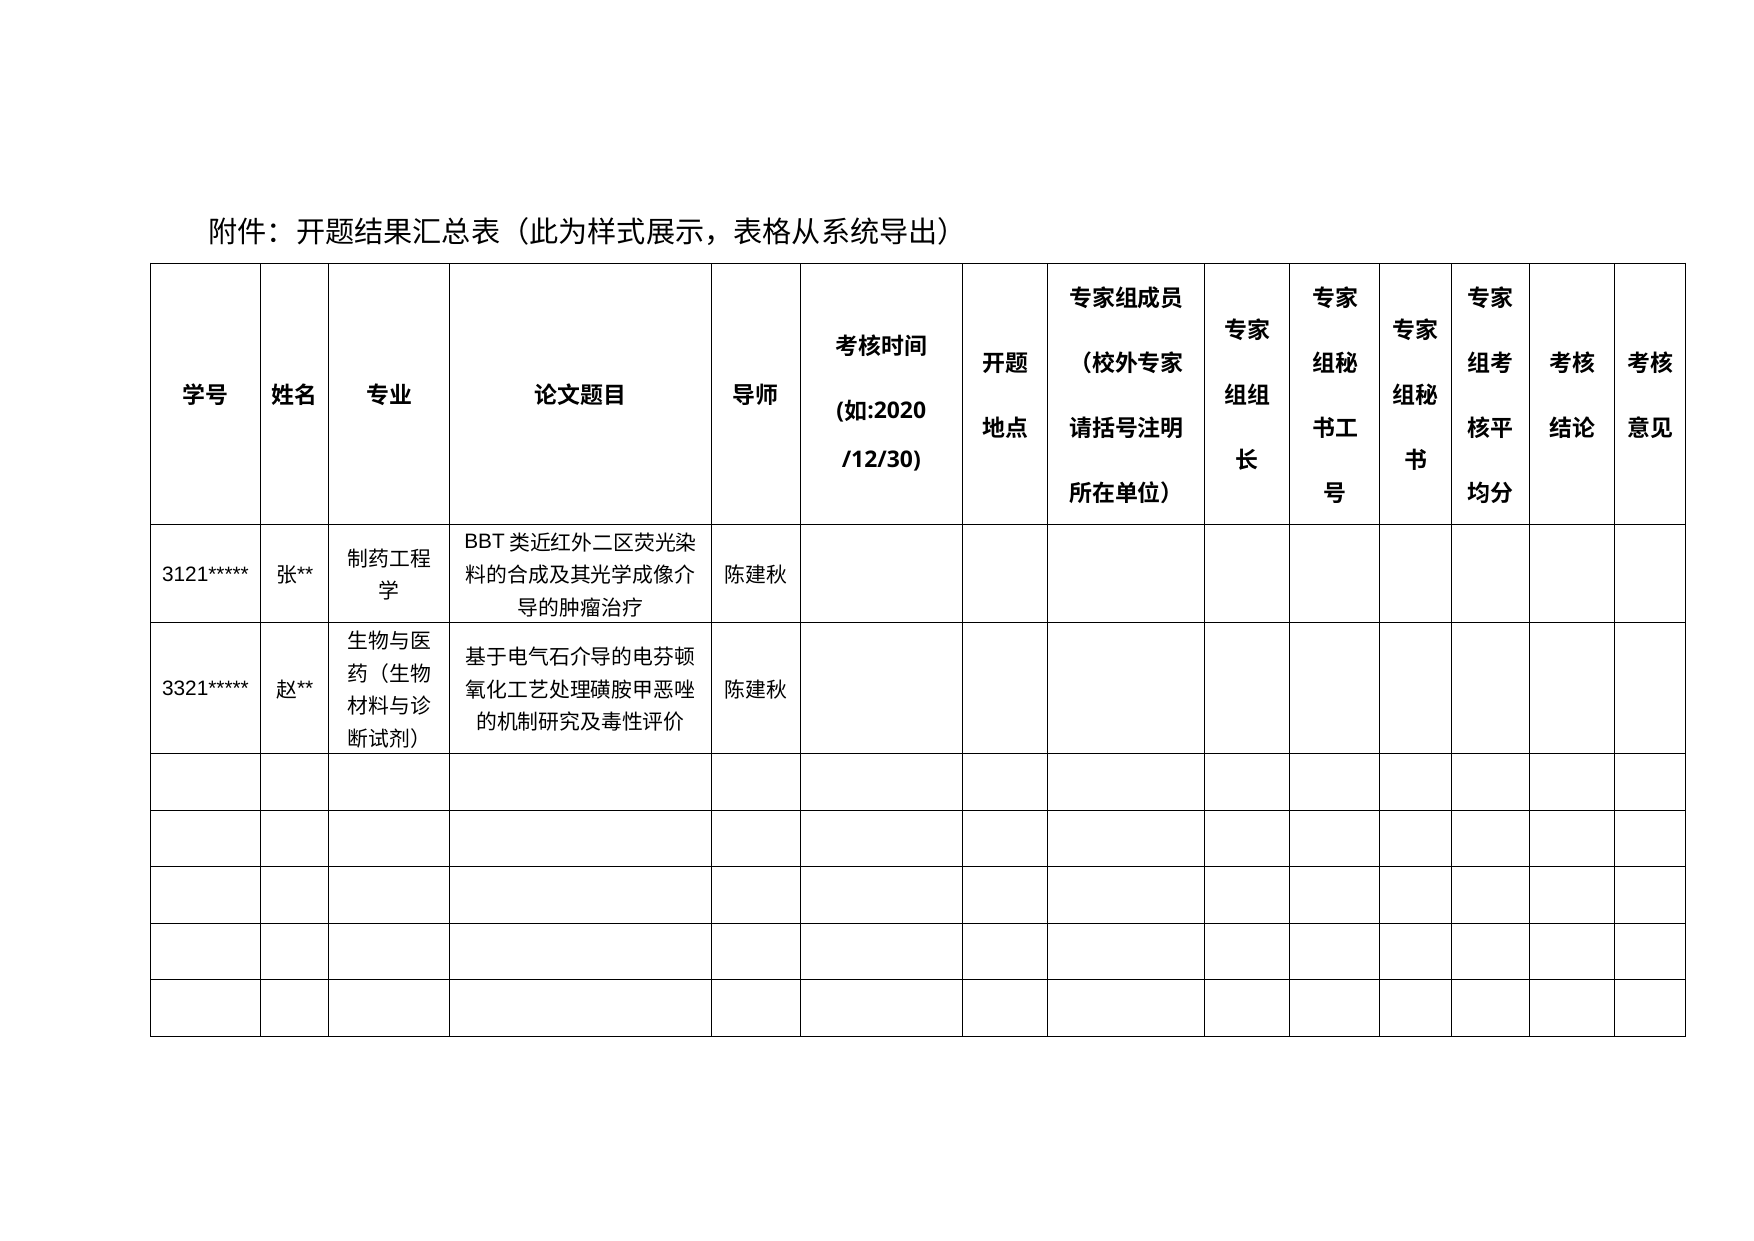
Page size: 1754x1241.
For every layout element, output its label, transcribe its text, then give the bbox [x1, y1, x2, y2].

table_cell [1530, 754, 1614, 810]
table_cell 制药工程学 [329, 525, 449, 622]
table_cell [1205, 867, 1289, 923]
table_cell [151, 811, 260, 866]
table_cell [1615, 924, 1685, 979]
table_cell [1615, 525, 1685, 622]
table_cell 陈建秋 [712, 525, 800, 622]
table_cell [801, 980, 962, 1036]
table_cell [261, 811, 328, 866]
table_cell 生物与医药（生物材料与诊断试剂） [329, 623, 449, 753]
table_header 专家组秘书 [1380, 264, 1451, 524]
table_cell [151, 980, 260, 1036]
table_header 开题地点 [963, 264, 1047, 524]
table_header 考核意见 [1615, 264, 1685, 524]
table_cell [261, 754, 328, 810]
table_cell [1380, 623, 1451, 753]
table_cell [450, 811, 711, 866]
table_cell [801, 924, 962, 979]
table_cell [1452, 867, 1529, 923]
table_cell [450, 924, 711, 979]
table_cell [1048, 623, 1204, 753]
table_cell [801, 754, 962, 810]
table_cell [801, 623, 962, 753]
table_cell [963, 980, 1047, 1036]
text 附件：开题结果汇总表（此为样式展示，表格从系统导出） [150, 198, 1604, 263]
table_cell 张** [261, 525, 328, 622]
table_cell [329, 754, 449, 810]
table_cell [1380, 525, 1451, 622]
table_cell [450, 980, 711, 1036]
table_header 专家组组长 [1205, 264, 1289, 524]
table_cell [1530, 525, 1614, 622]
table_cell [1380, 924, 1451, 979]
table_header 考核结论 [1530, 264, 1614, 524]
table_cell [1205, 924, 1289, 979]
table_cell [1205, 525, 1289, 622]
table_cell [151, 924, 260, 979]
table_cell [1205, 754, 1289, 810]
table_cell BBT类近红外二区荧光染料的合成及其光学成像介导的肿瘤治疗 [450, 525, 711, 622]
table_header 专家组考核平均分 [1452, 264, 1529, 524]
table_cell [1530, 867, 1614, 923]
table_cell [1615, 811, 1685, 866]
table_header 论文题目 [450, 264, 711, 524]
table_header 专家组成员（校外专家请括号注明所在单位） [1048, 264, 1204, 524]
table_cell [1452, 811, 1529, 866]
table_cell [261, 867, 328, 923]
table_cell 赵** [261, 623, 328, 753]
table_cell [1452, 623, 1529, 753]
table_cell [1048, 811, 1204, 866]
table_cell [712, 924, 800, 979]
table_cell [1048, 924, 1204, 979]
table_cell [1530, 924, 1614, 979]
table_cell [801, 867, 962, 923]
table_cell [1048, 980, 1204, 1036]
table_cell [1452, 525, 1529, 622]
table_cell [1530, 623, 1614, 753]
table_cell [151, 754, 260, 810]
table_cell [329, 924, 449, 979]
table_cell [963, 623, 1047, 753]
table_cell [329, 811, 449, 866]
table_cell [1530, 811, 1614, 866]
table_cell [1530, 980, 1614, 1036]
table_cell [1615, 754, 1685, 810]
table_cell [963, 754, 1047, 810]
table_cell [1380, 867, 1451, 923]
table_cell [450, 867, 711, 923]
table_cell [1615, 623, 1685, 753]
table_cell 基于电气石介导的电芬顿氧化工艺处理磺胺甲恶唑的机制研究及毒性评价 [450, 623, 711, 753]
table_cell [963, 924, 1047, 979]
table_header 考核时间(如:2020 /12/30) [801, 264, 962, 524]
table_cell [963, 867, 1047, 923]
table_cell [712, 754, 800, 810]
table_cell [450, 754, 711, 810]
table_cell [1380, 754, 1451, 810]
table_cell [1615, 980, 1685, 1036]
table_header 专家组秘书工号 [1290, 264, 1379, 524]
table_cell [1380, 980, 1451, 1036]
table_cell [1048, 525, 1204, 622]
table_cell [1615, 867, 1685, 923]
table_cell [151, 867, 260, 923]
table_cell [1290, 980, 1379, 1036]
table_cell [963, 525, 1047, 622]
table_cell [712, 980, 800, 1036]
table_cell [712, 867, 800, 923]
table_cell [1290, 754, 1379, 810]
table_cell [1205, 811, 1289, 866]
table_cell [329, 867, 449, 923]
table_cell [261, 924, 328, 979]
table_cell [261, 980, 328, 1036]
table_cell [1452, 980, 1529, 1036]
table_cell [1290, 525, 1379, 622]
table_cell 陈建秋 [712, 623, 800, 753]
table_cell [801, 525, 962, 622]
table_cell [1205, 980, 1289, 1036]
table_header 学号 [151, 264, 260, 524]
table_cell [1380, 811, 1451, 866]
table_cell [1452, 924, 1529, 979]
table_header 姓名 [261, 264, 328, 524]
table_cell [1205, 623, 1289, 753]
table_cell [1452, 754, 1529, 810]
table_header 专业 [329, 264, 449, 524]
table_cell [1048, 754, 1204, 810]
table_cell [1048, 867, 1204, 923]
table_cell [963, 811, 1047, 866]
table_cell 3121***** [151, 525, 260, 622]
table_cell [712, 811, 800, 866]
table_cell [1290, 867, 1379, 923]
table_header 导师 [712, 264, 800, 524]
table_cell [1290, 924, 1379, 979]
table_cell [1290, 811, 1379, 866]
table_cell [329, 980, 449, 1036]
table_cell 3321***** [151, 623, 260, 753]
table_cell [1290, 623, 1379, 753]
table_cell [801, 811, 962, 866]
